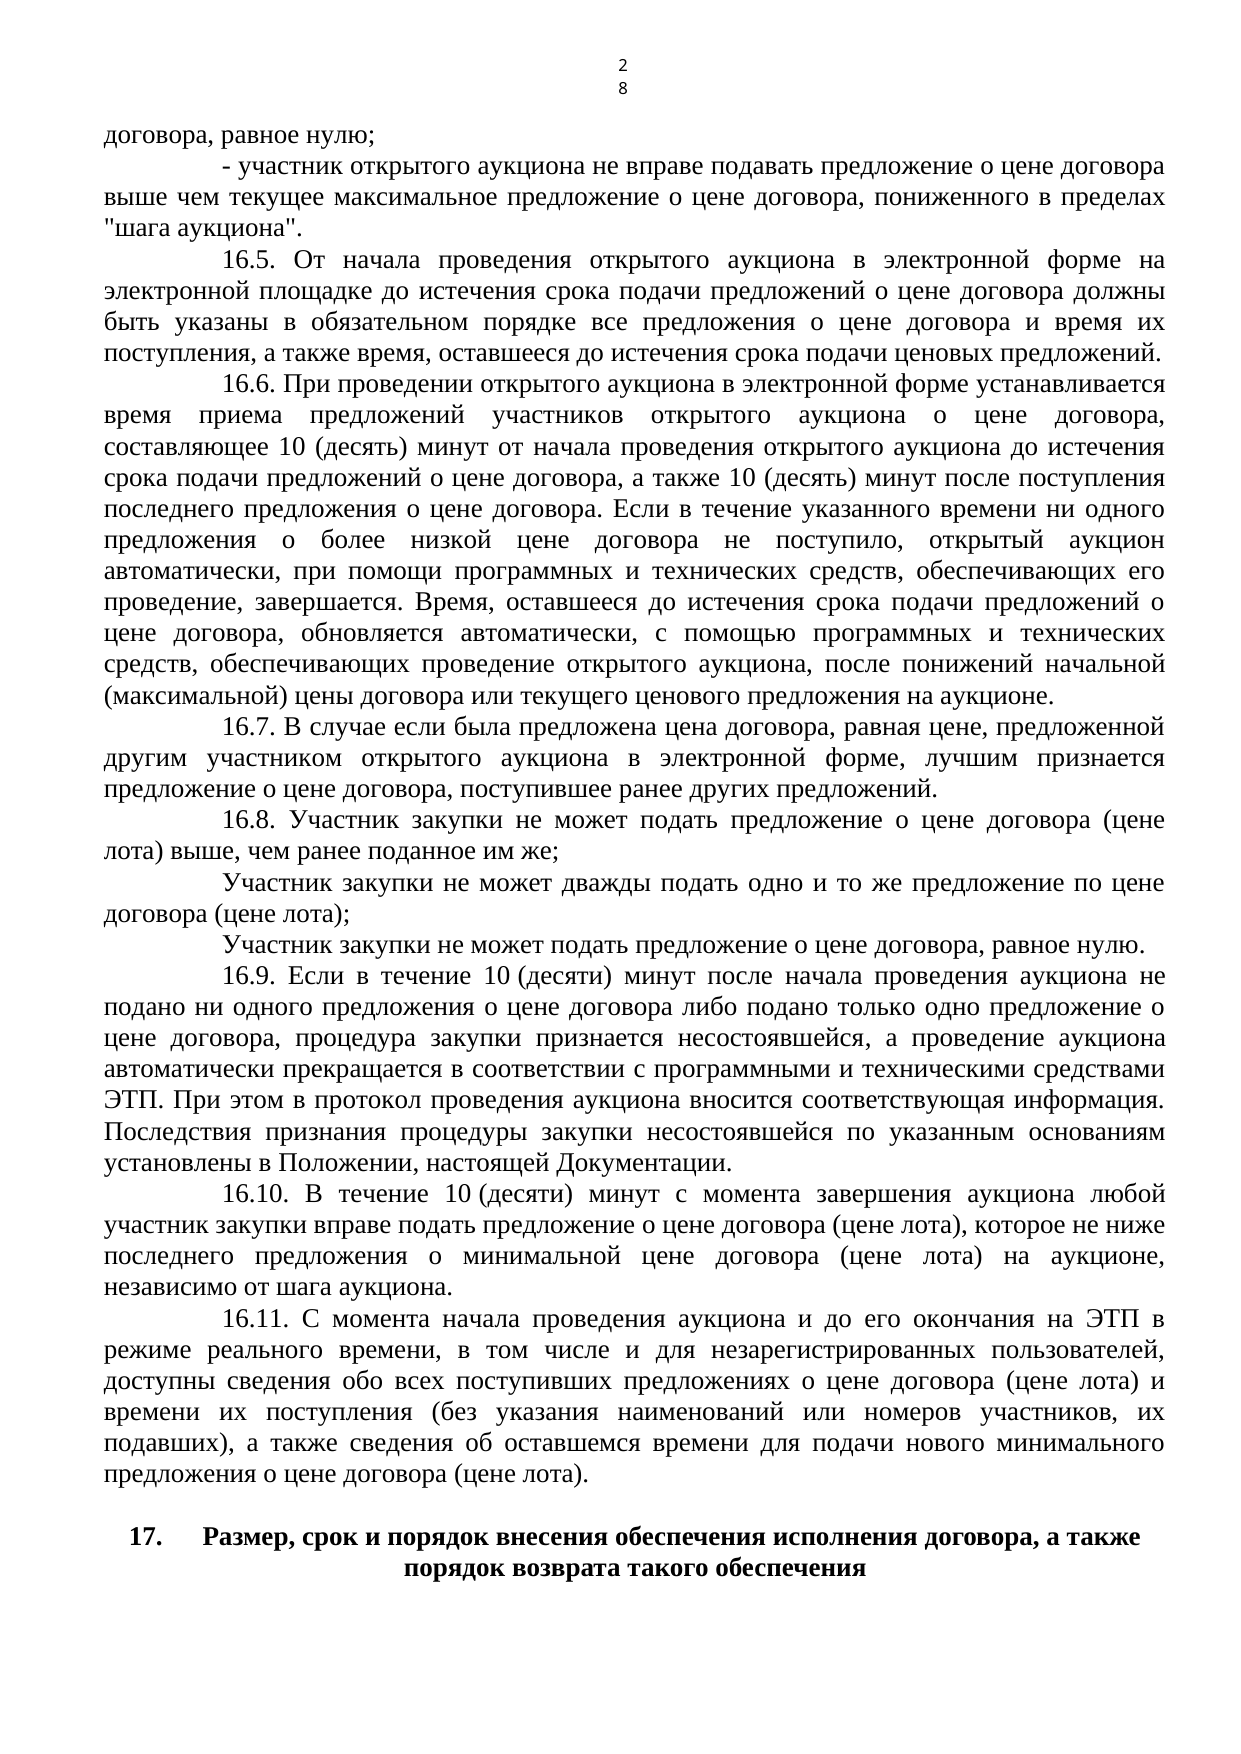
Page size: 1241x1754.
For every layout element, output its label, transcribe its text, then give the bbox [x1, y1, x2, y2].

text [103, 118, 1167, 149]
list Размер, срок и порядок внесения обеспечения исполнения договора, а также порядок возврата такого обеспечения [103, 1520, 1167, 1582]
text 16.9. Если в течение 10 (десяти) минут после начала проведения аукциона не подано ни одного предложения о цене договора либо подано только одно предложение о цене договора, процедура закупки признается несостоявшейся, а проведение аукциона автоматически прекращается в соответствии с программными и техническими средствами ЭТП. При этом в протокол проведения аукциона вносится соответствующая информация. Последствия признания процедуры закупки несостоявшейся по указанным основаниям установлены в Положении, настоящей Документации. [103, 959, 1167, 1177]
text - участник открытого аукциона не вправе подавать предложение о цене договора выше чем текущее максимальное предложение о цене договора, пониженного в пределах "шага аукциона". [103, 149, 1167, 243]
text 16.6. При проведении открытого аукциона в электронной форме устанавливается время приема предложений участников открытого аукциона о цене договора, составляющее 10 (десять) минут от начала проведения открытого аукциона до истечения срока подачи предложений о цене договора, а также 10 (десять) минут после поступления последнего предложения о цене договора. Если в течение указанного времени ни одного предложения о более низкой цене договора не поступило, открытый аукцион автоматически, при помощи программных и технических средств, обеспечивающих его проведение, завершается. Время, оставшееся до истечения срока подачи предложений о цене договора, обновляется автоматически, с помощью программных и технических средств, обеспечивающих проведение открытого аукциона, после понижений начальной (максимальной) цены договора или текущего ценового предложения на аукционе. [103, 367, 1167, 710]
text 16.7. В случае если была предложена цена договора, равная цене, предложенной другим участником открытого аукциона в электронной форме, лучшим признается предложение о цене договора, поступившее ранее других предложений. [103, 710, 1167, 803]
text Участник закупки не может подать предложение о цене договора, равное нулю. [103, 928, 1167, 959]
text 16.10. В течение 10 (десяти) минут с момента завершения аукциона любой участник закупки вправе подать предложение о цене договора (цене лота), которое не ниже последнего предложения о минимальной цене договора (цене лота) на аукционе, независимо от шага аукциона. [103, 1177, 1167, 1302]
text 16.8. Участник закупки не может подать предложение о цене договора (цене лота) выше, чем ранее поданное им же; [103, 803, 1167, 866]
text 16.5. От начала проведения открытого аукциона в электронной форме на электронной площадке до истечения срока подачи предложений о цене договора должны быть указаны в обязательном порядке все предложения о цене договора и время их поступления, а также время, оставшееся до истечения срока подачи ценовых предложений. [103, 243, 1167, 367]
text Участник закупки не может дважды подать одно и то же предложение по цене договора (цене лота); [103, 866, 1167, 928]
text 16.11. С момента начала проведения аукциона и до его окончания на ЭТП в режиме реального времени, в том числе и для незарегистрированных пользователей, доступны сведения обо всех поступивших предложениях о цене договора (цене лота) и времени их поступления (без указания наименований или номеров участников, их подавших), а также сведения об оставшемся времени для подачи нового минимального предложения о цене договора (цене лота). [103, 1302, 1167, 1488]
